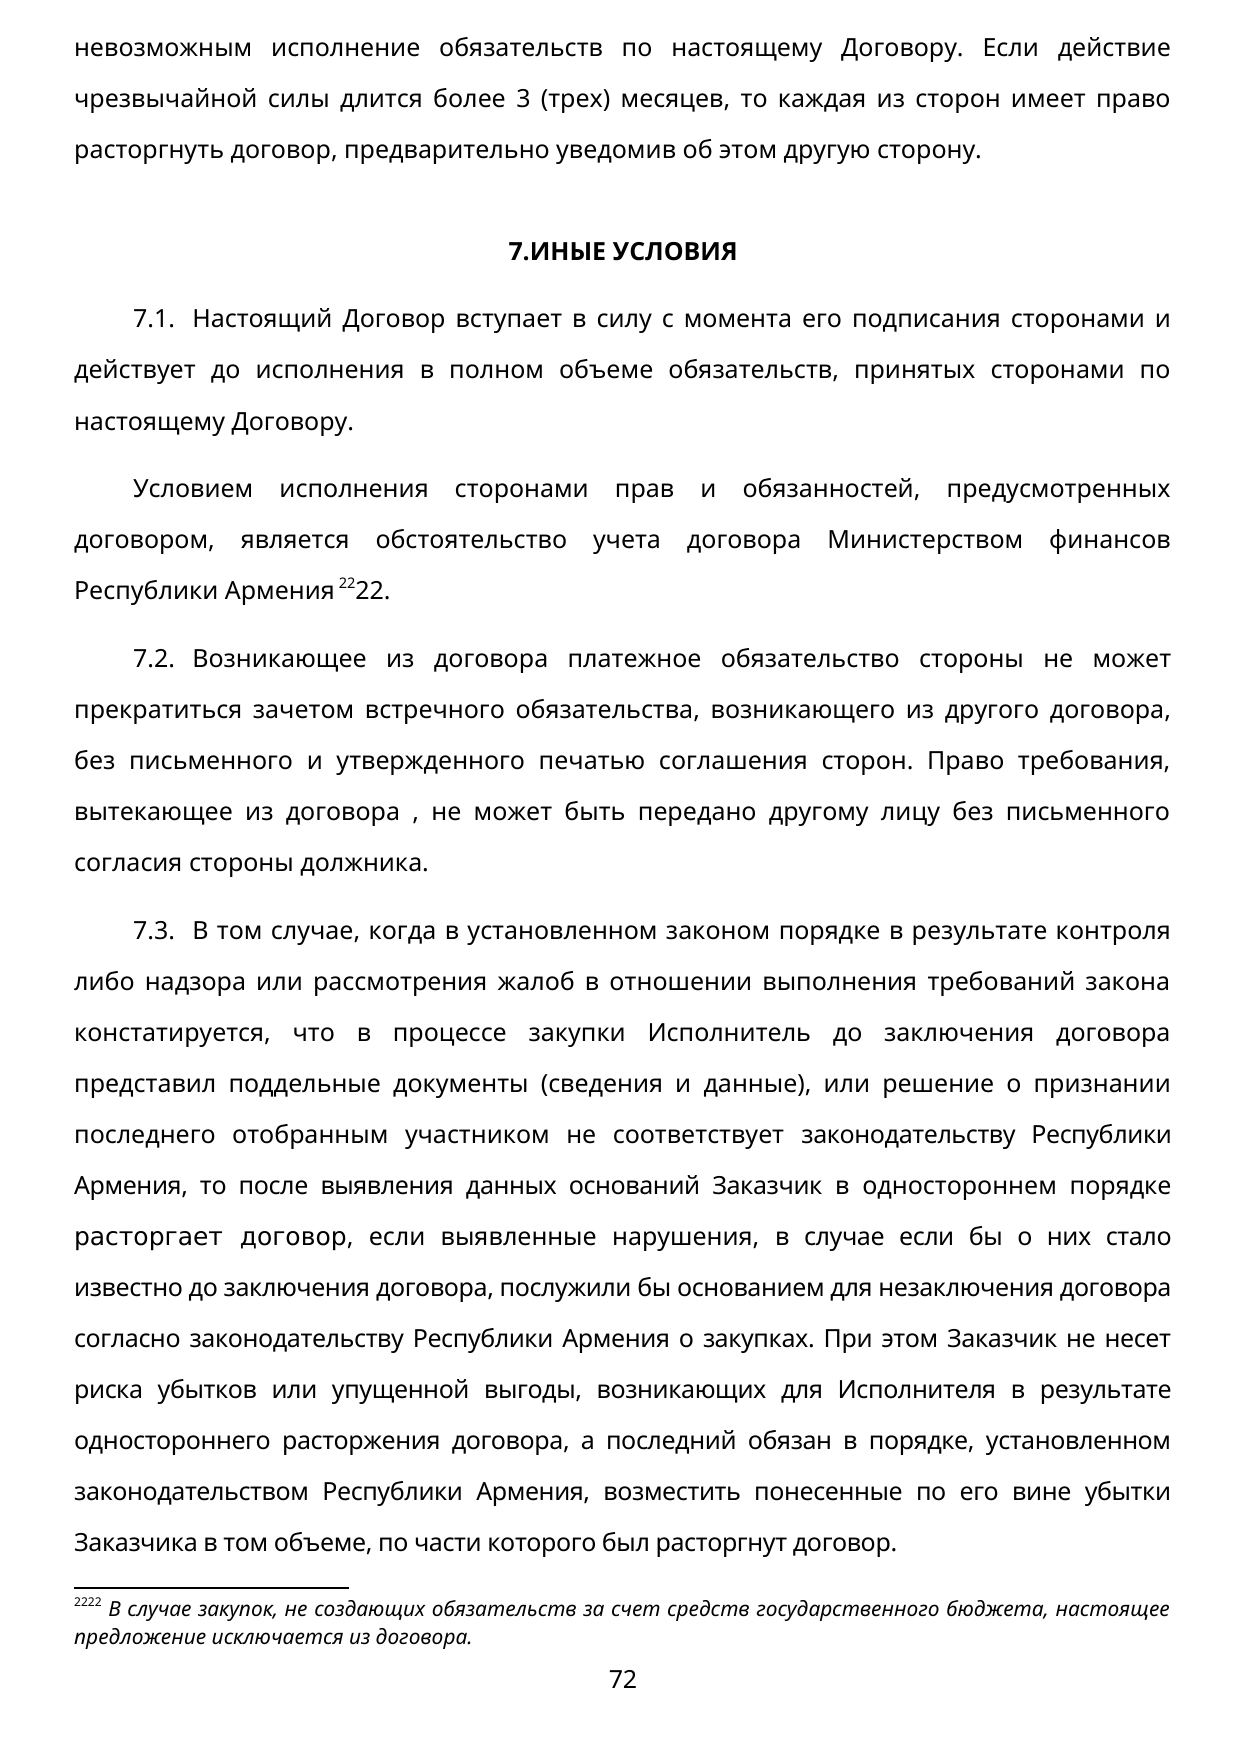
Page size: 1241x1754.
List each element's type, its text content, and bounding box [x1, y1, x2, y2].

text 7.2. Возникающее из договора платежное обязательство стороны не может прекратиться зачетом встречного обязательства, возникающего из другого договора, без письменного и утвержденного печатью соглашения сторон. Право требования, вытекающее из договора , не может быть передано другому лицу без письменного согласия стороны должника. [74, 641, 1172, 879]
text 7.1. Настоящий Договор вступает в силу с момента его подписания сторонами и действует до исполнения в полном объеме обязательств, принятых сторонами по настоящему Договору. [74, 301, 1172, 437]
text 7.3. В том случае, когда в установленном законом порядке в результате контроля либо надзора или рассмотрения жалоб в отношении выполнения требований закона констатируется, что в процессе закупки Исполнитель до заключения договора представил поддельные документы (сведения и данные), или решение о признании последнего отобранным участником не соответствует законодательству Республики Армения, то после выявления данных оснований Заказчик в одностороннем порядке расторгает договор, если выявленные нарушения, в случае если бы о них стало известно до заключения договора, послужили бы основанием для незаключения договора согласно законодательству Республики Армения о закупках. При этом Заказчик не несет риска убытков или упущенной выгоды, возникающих для Исполнителя в результате одностороннего расторжения договора, а последний обязан в порядке, установленном законодательством Республики Армения, возместить понесенные по его вине убытки Заказчика в том объеме, по части которого был расторгнут договор. [74, 913, 1172, 1559]
text 7.ИНЫЕ УСЛОВИЯ [74, 233, 1172, 267]
text Условием исполнения сторонами прав и обязанностей, предусмотренных договором, является обстоятельство учета договора Министерством финансов Республики Армения 22. [74, 471, 1172, 607]
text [74, 29, 1172, 166]
